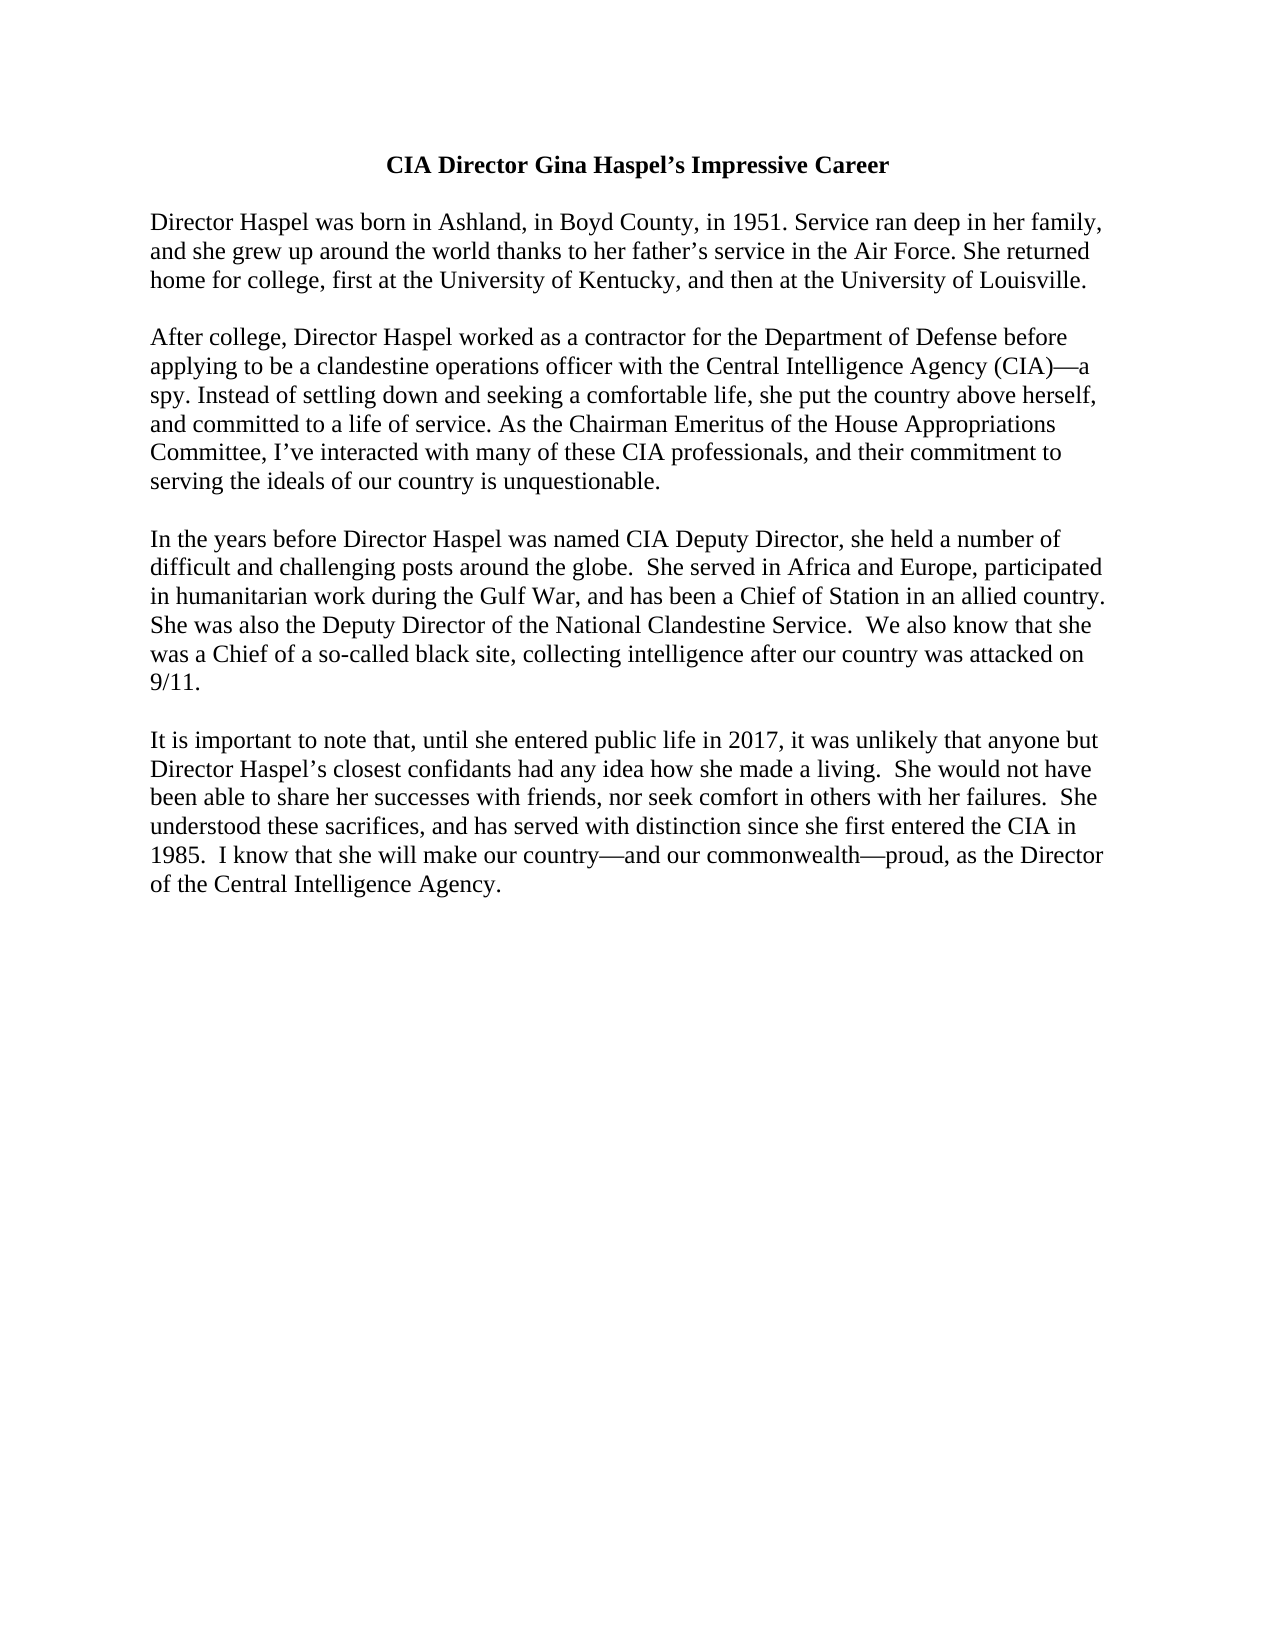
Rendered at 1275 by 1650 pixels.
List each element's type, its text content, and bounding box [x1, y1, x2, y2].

text Director Haspel was born in Ashland, in Boyd County, in 1951. Service ran deep in her family, and she grew up around the world thanks to her father’s service in the Air Force. She returned home for college, first at the University of Kentucky, and then at the University of Louisville. [150, 207, 1125, 294]
text It is important to note that, until she entered public life in 2017, it was unlikely that anyone but Director Haspel’s closest confidants had any idea how she made a living. She would not have been able to share her successes with friends, nor seek comfort in others with her failures. She understood these sacrifices, and has served with distinction since she first entered the CIA in 1985. I know that she will make our country—and our commonwealth—proud, as the Director of the Central Intelligence Agency. [150, 725, 1125, 897]
text CIA Director Gina Haspel’s Impressive Career [150, 150, 1125, 179]
text In the years before Director Haspel was named CIA Deputy Director, she held a number of difficult and challenging posts around the globe. She served in Africa and Europe, participated in humanitarian work during the Gulf War, and has been a Chief of Station in an allied country. She was also the Deputy Director of the National Clandestine Service. We also know that she was a Chief of a so-called black site, collecting intelligence after our country was attacked on 9/11. [150, 524, 1125, 696]
text After college, Director Haspel worked as a contractor for the Department of Defense before applying to be a clandestine operations officer with the Central Intelligence Agency (CIA)—a spy. Instead of settling down and seeking a comfortable life, she put the country above herself, and committed to a life of service. As the Chairman Emeritus of the House Appropriations Committee, I’ve interacted with many of these CIA professionals, and their commitment to serving the ideals of our country is unquestionable. [150, 322, 1125, 495]
